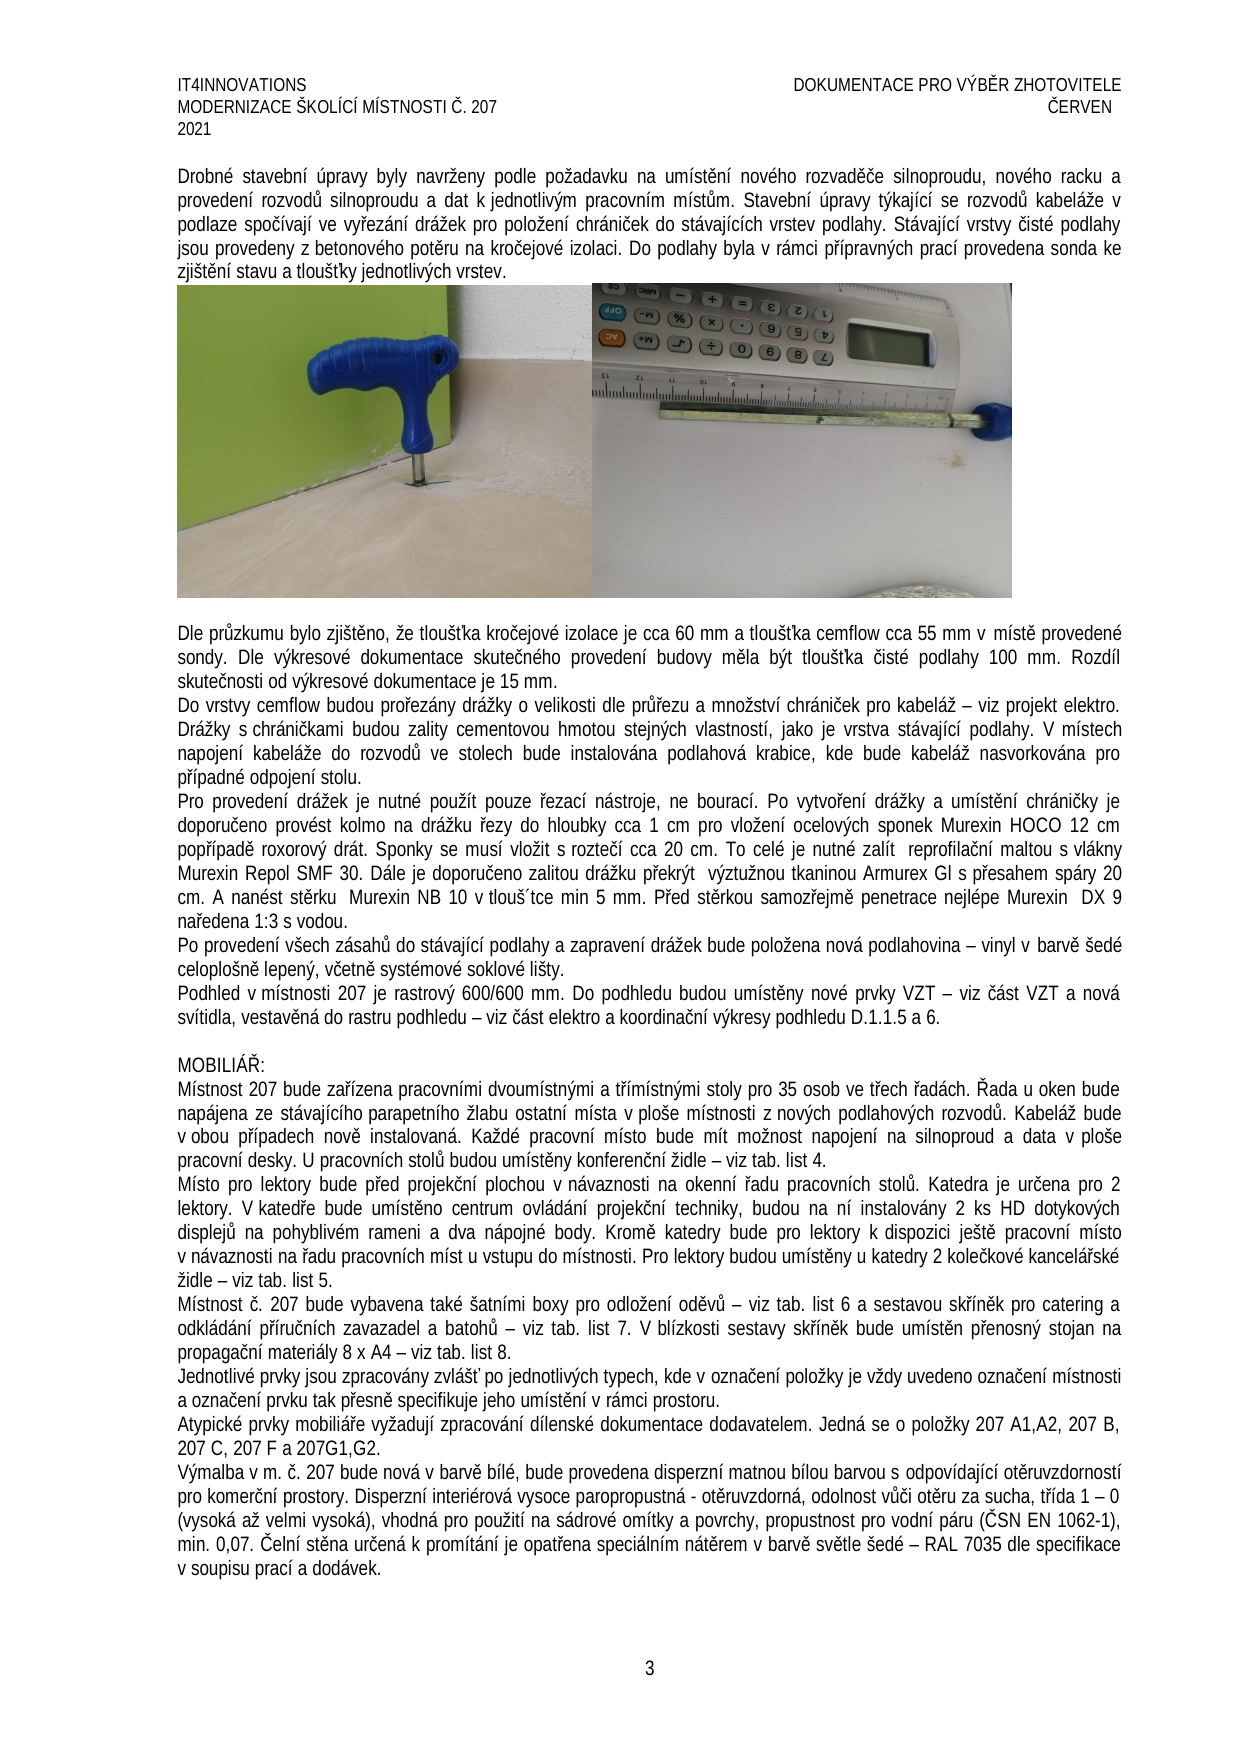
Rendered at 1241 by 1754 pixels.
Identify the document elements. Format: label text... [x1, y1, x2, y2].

text Pro provedení drážek je nutné použít pouze řezací nástroje, ne bourací. Po vytvoření drážky a umístění chráničky je doporučeno provést kolmo na drážku řezy do hloubky cca 1 cm pro vložení ocelových sponek Murexin HOCO 12 cm popřípadě roxorový drát. Sponky se musí vložit s roztečí cca 20 cm. To celé je nutné zalít reprofilační maltou s vlákny Murexin Repol SMF 30. Dále je doporučeno zalitou drážku překrýt výztužnou tkaninou Armurex Gl s přesahem spáry 20 cm. A nanést stěrku Murexin NB 10 v tlouš´tce min 5 mm. Před stěrkou samozřejmě penetrace nejlépe Murexin DX 9 naředena 1:3 s vodou. [348, 885, 1122, 933]
text Jednotlivé prvky jsou zpracovány zvlášť po jednotlivých typech, kde v označení položky je vždy uvedeno označení místnosti a označení prvku tak přesně specifikuje jeho umístění v rámci prostoru. [177, 1364, 1122, 1412]
text Místnost 207 bude zařízena pracovními dvoumístnými a třímístnými stoly pro 35 osob ve třech řadách. Řada u oken bude napájena ze stávajícího parapetního žlabu ostatní místa v ploše místnosti z nových podlahových rozvodů. Kabeláž bude v obou případech nově instalovaná. Každé pracovní místo bude mít možnost napojení na silnoproud a data v ploše pracovní desky. U pracovních stolů budou umístěny konferenční židle – viz tab. list 4. [177, 1076, 1122, 1172]
text Místnost č. 207 bude vybavena také šatními boxy pro odložení oděvů – viz tab. list 6 a sestavou skříněk pro catering a odkládání příručních zavazadel a batohů – viz tab. list 7. V blízkosti sestavy skříněk bude umístěn přenosný stojan na propagační materiály 8 x A4 – viz tab. list 8. [177, 1292, 1122, 1364]
text Atypické prvky mobiliáře vyžadují zpracování dílenské dokumentace dodavatelem. Jedná se o položky 207 A1,A2, 207 B, 207 C, 207 F a 207G1,G2. [177, 1412, 1122, 1460]
text MOBILIÁŘ: [177, 1052, 1122, 1076]
text Do vrstvy cemflow budou prořezány drážky o velikosti dle průřezu a množství chrániček pro kabeláž – viz projekt elektro. Drážky s chráničkami budou zality cementovou hmotou stejných vlastností, jako je vrstva stávající podlahy. V místech napojení kabeláže do rozvodů ve stolech bude instalována podlahová krabice, kde bude kabeláž nasvorkována pro případné odpojení stolu. [177, 693, 1122, 789]
text Dle průzkumu bylo zjištěno, že tloušťka kročejové izolace je cca 60 mm a tloušťka cemflow cca 55 mm v místě provedené sondy. Dle výkresové dokumentace skutečného provedení budovy měla být tloušťka čisté podlahy 100 mm. Rozdíl skutečnosti od výkresové dokumentace je 15 mm. [177, 621, 1122, 693]
text Drobné stavební úpravy byly navrženy podle požadavku na umístění nového rozvaděče silnoproudu, nového racku a provedení rozvodů silnoproudu a dat k jednotlivým pracovním místům. Stavební úpravy týkající se rozvodů kabeláže v podlaze spočívají ve vyřezání drážek pro položení chrániček do stávajících vrstev podlahy. Stávající vrstvy čisté podlahy jsou provedeny z betonového potěru na kročejové izolaci. Do podlahy byla v rámci přípravných prací provedena sonda ke zjištění stavu a tloušťky jednotlivých vrstev. [177, 164, 1122, 283]
picture [177, 283, 1012, 598]
text Výmalba v m. č. 207 bude nová v barvě bílé, bude provedena disperzní matnou bílou barvou s odpovídající otěruvzdorností pro komerční prostory. Disperzní interiérová vysoce paropropustná - otěruvzdorná, odolnost vůči otěru za sucha, třída 1 – 0 (vysoká až velmi vysoká), vhodná pro použití na sádrové omítky a povrchy, propustnost pro vodní páru (ČSN EN 1062-1), min. 0,07. Čelní stěna určená k promítání je opatřena speciálním nátěrem v barvě světle šedé – RAL 7035 dle specifikace v soupisu prací a dodávek. [177, 1460, 1122, 1579]
text Po provedení všech zásahů do stávající podlahy a zapravení drážek bude položena nová podlahovina – vinyl v barvě šedé celoplošně lepený, včetně systémové soklové lišty. [177, 933, 1122, 981]
text Místo pro lektory bude před projekční plochou v návaznosti na okenní řadu pracovních stolů. Katedra je určena pro 2 lektory. V katedře bude umístěno centrum ovládání projekční techniky, budou na ní instalovány 2 ks HD dotykových displejů na pohyblivém rameni a dva nápojné body. Kromě katedry bude pro lektory k dispozici ještě pracovní místo v návaznosti na řadu pracovních míst u vstupu do místnosti. Pro lektory budou umístěny u katedry 2 kolečkové kancelářské židle – viz tab. list 5. [177, 1172, 1122, 1292]
text Podhled v místnosti 207 je rastrový 600/600 mm. Do podhledu budou umístěny nové prvky VZT – viz část VZT a nová svítidla, vestavěná do rastru podhledu – viz část elektro a koordinační výkresy podhledu D.1.1.5 a 6. [177, 981, 1122, 1028]
